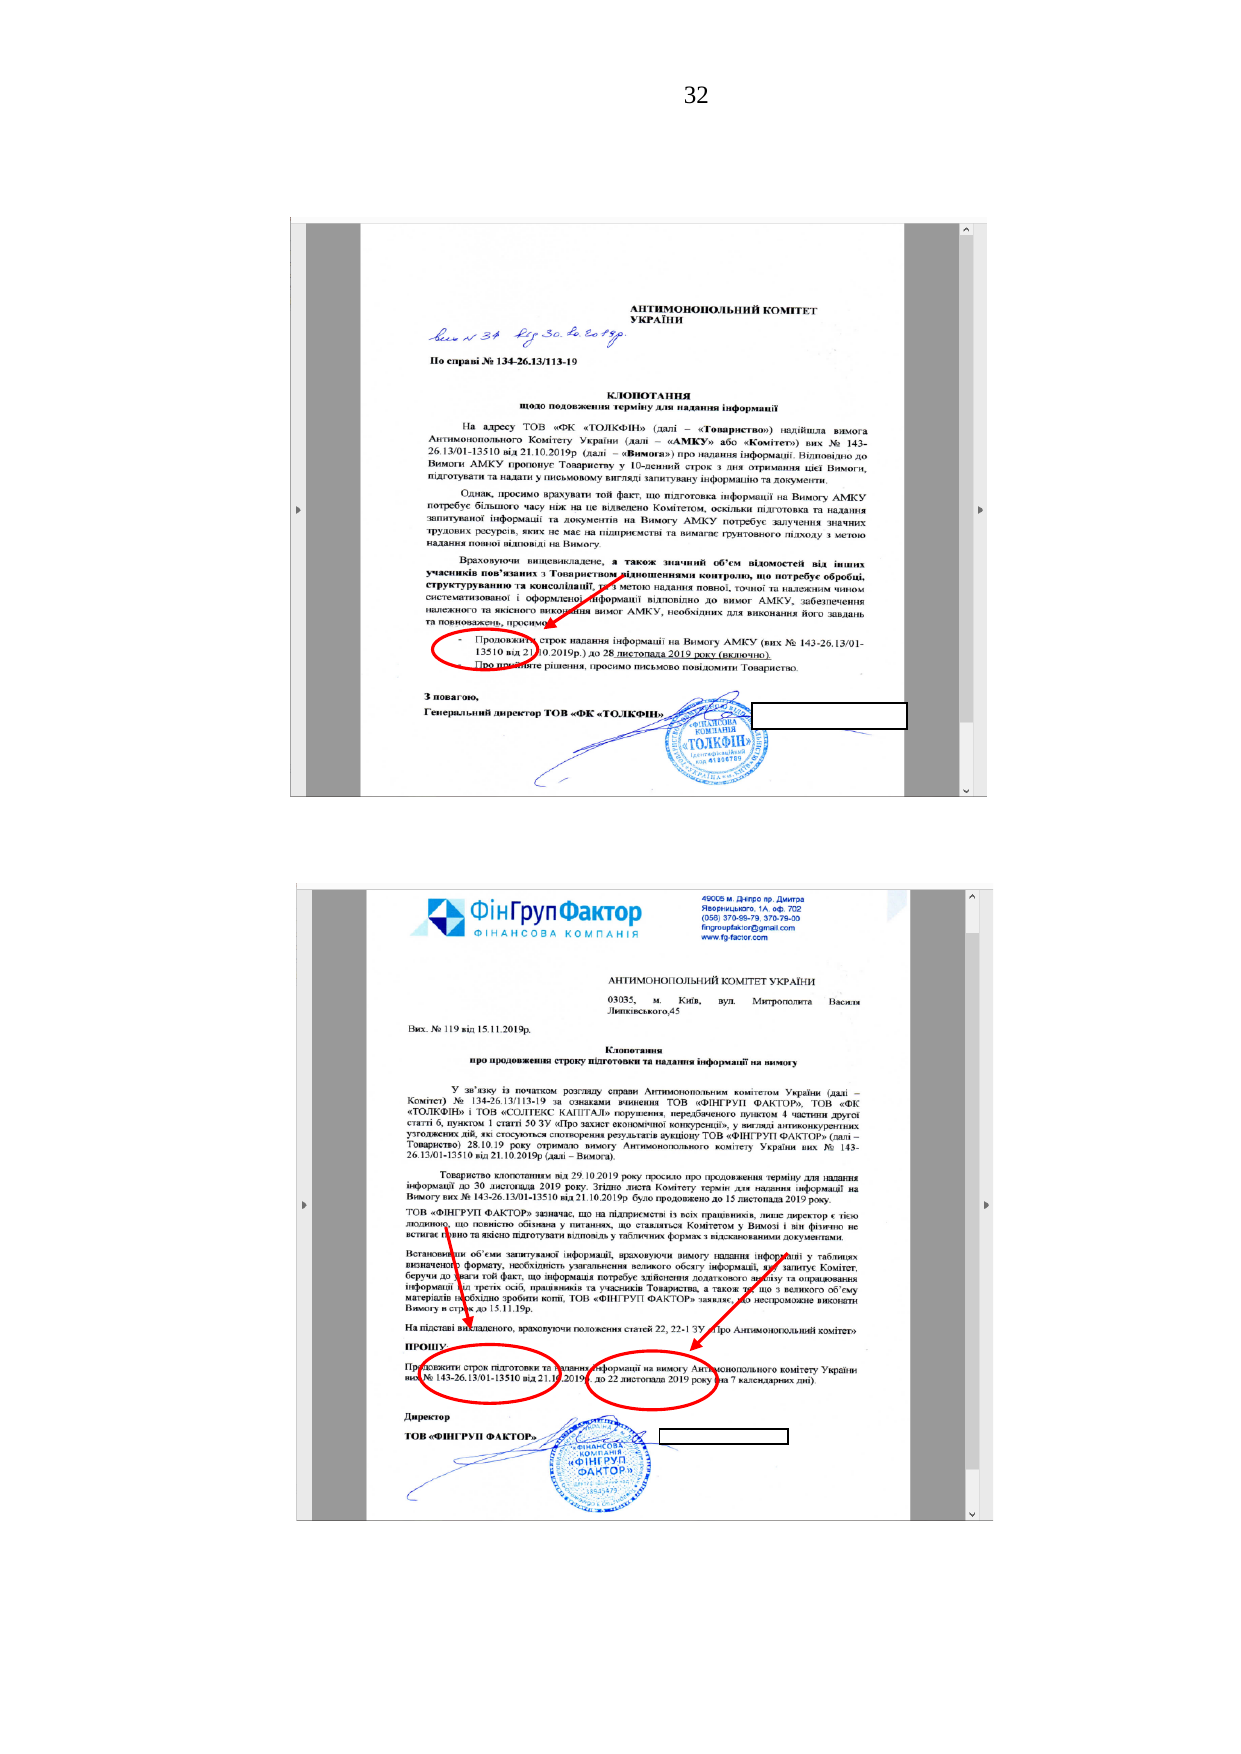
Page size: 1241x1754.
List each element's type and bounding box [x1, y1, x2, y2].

picture [290, 217, 987, 797]
picture [296, 883, 994, 1521]
